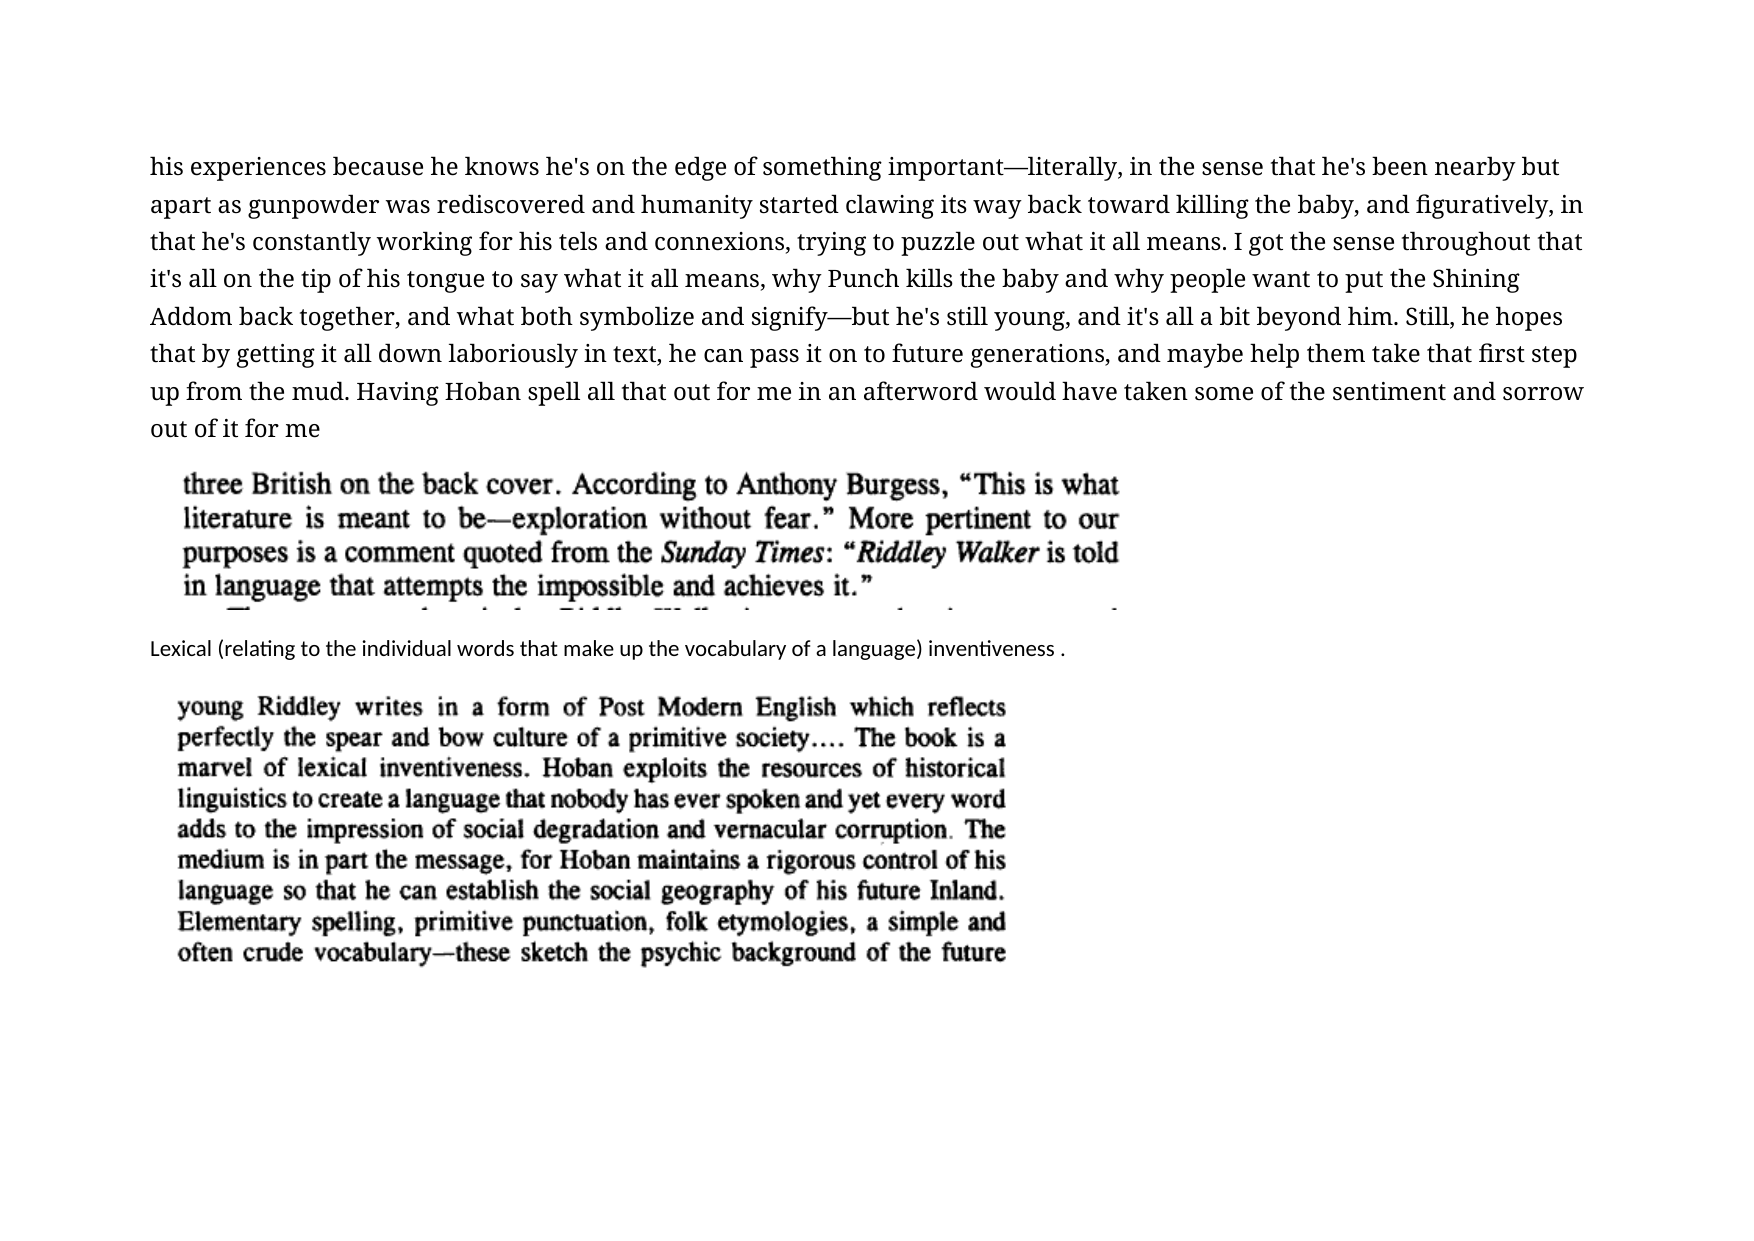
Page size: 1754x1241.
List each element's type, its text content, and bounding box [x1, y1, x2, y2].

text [150, 150, 1604, 444]
text Lexical (relating to the individual words that make up the vocabulary of a language) inventiveness . [150, 634, 1604, 663]
picture [150, 687, 1031, 971]
picture [150, 470, 1159, 610]
